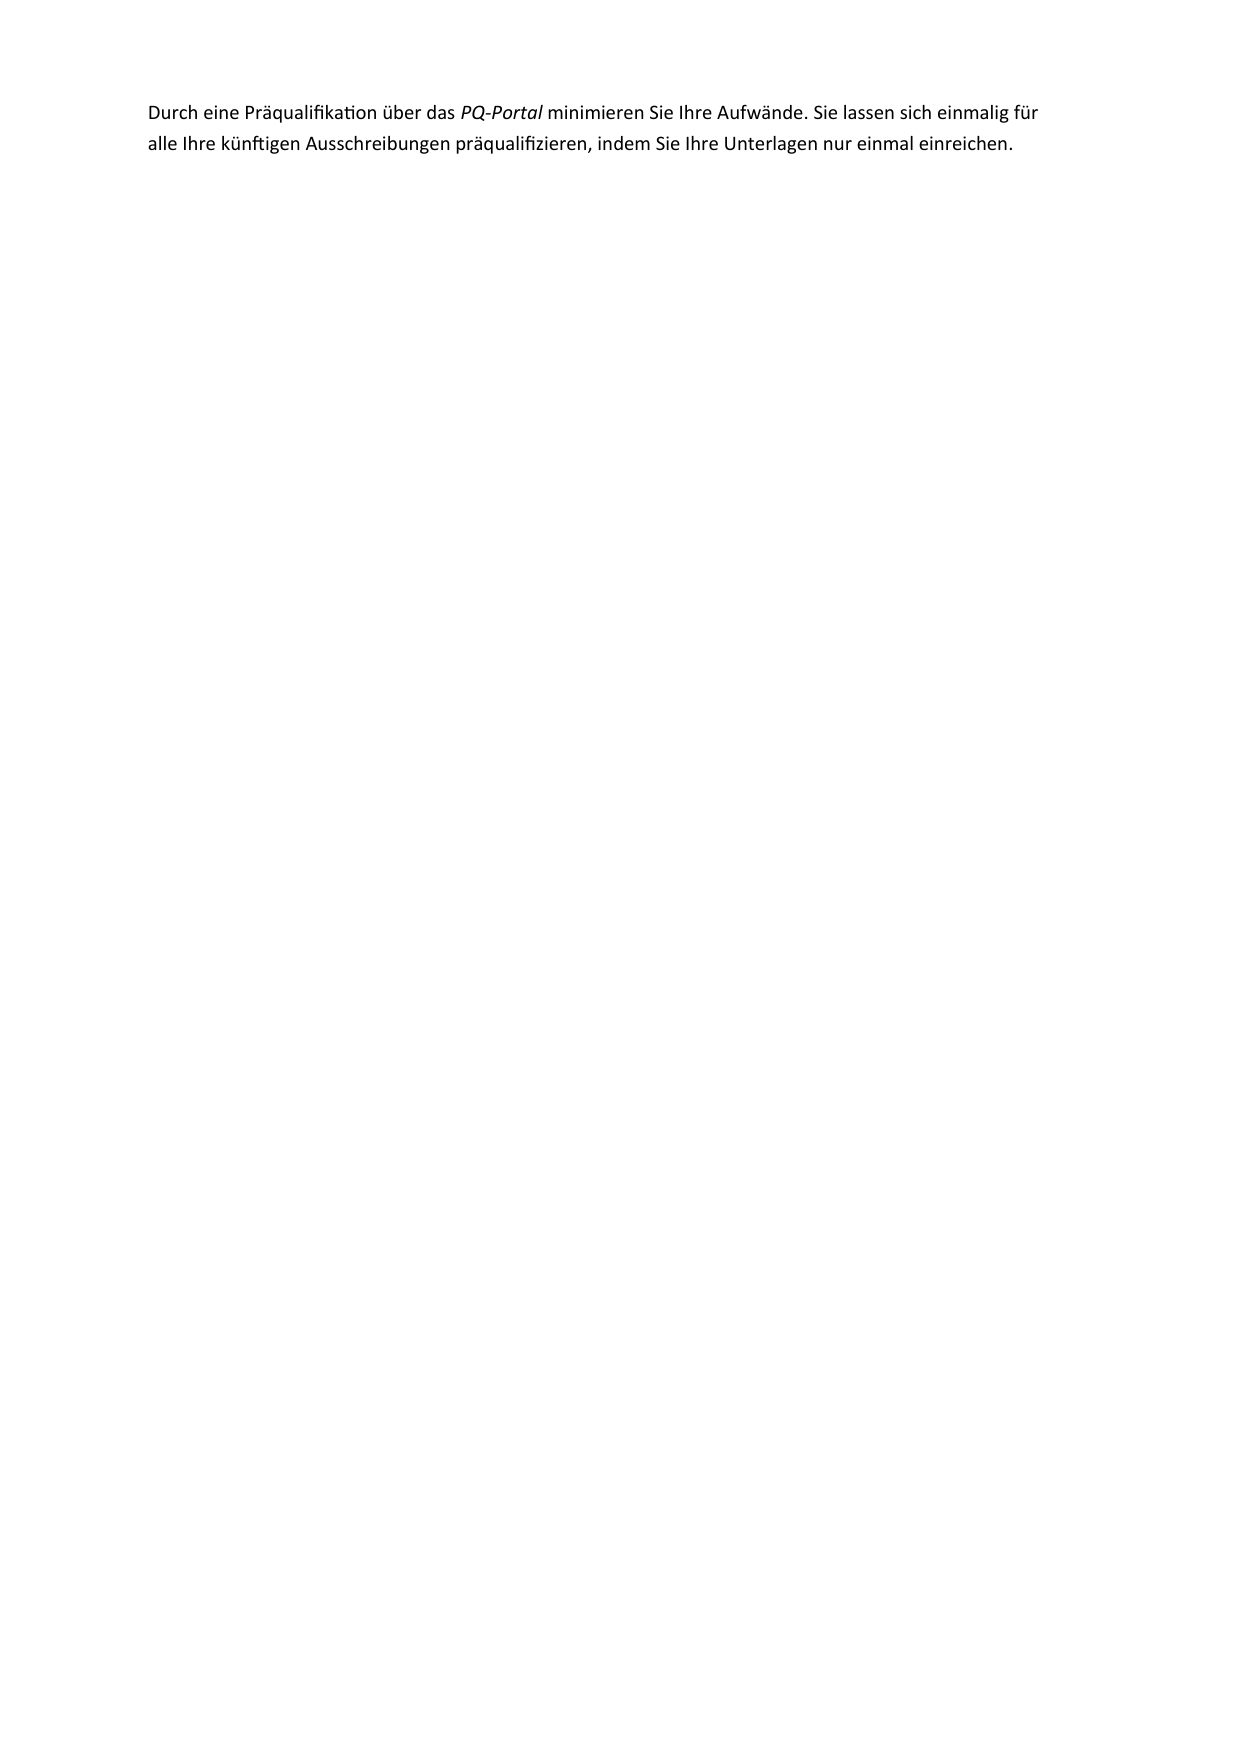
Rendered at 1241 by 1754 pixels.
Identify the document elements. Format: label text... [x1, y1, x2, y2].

text Durch eine Präqualifikation über das PQ-Portal minimieren Sie Ihre Aufwände. Sie lassen sich einmalig für alle Ihre künftigen Ausschreibungen präqualifizieren, indem Sie Ihre Unterlagen nur einmal einreichen. [148, 99, 1063, 155]
